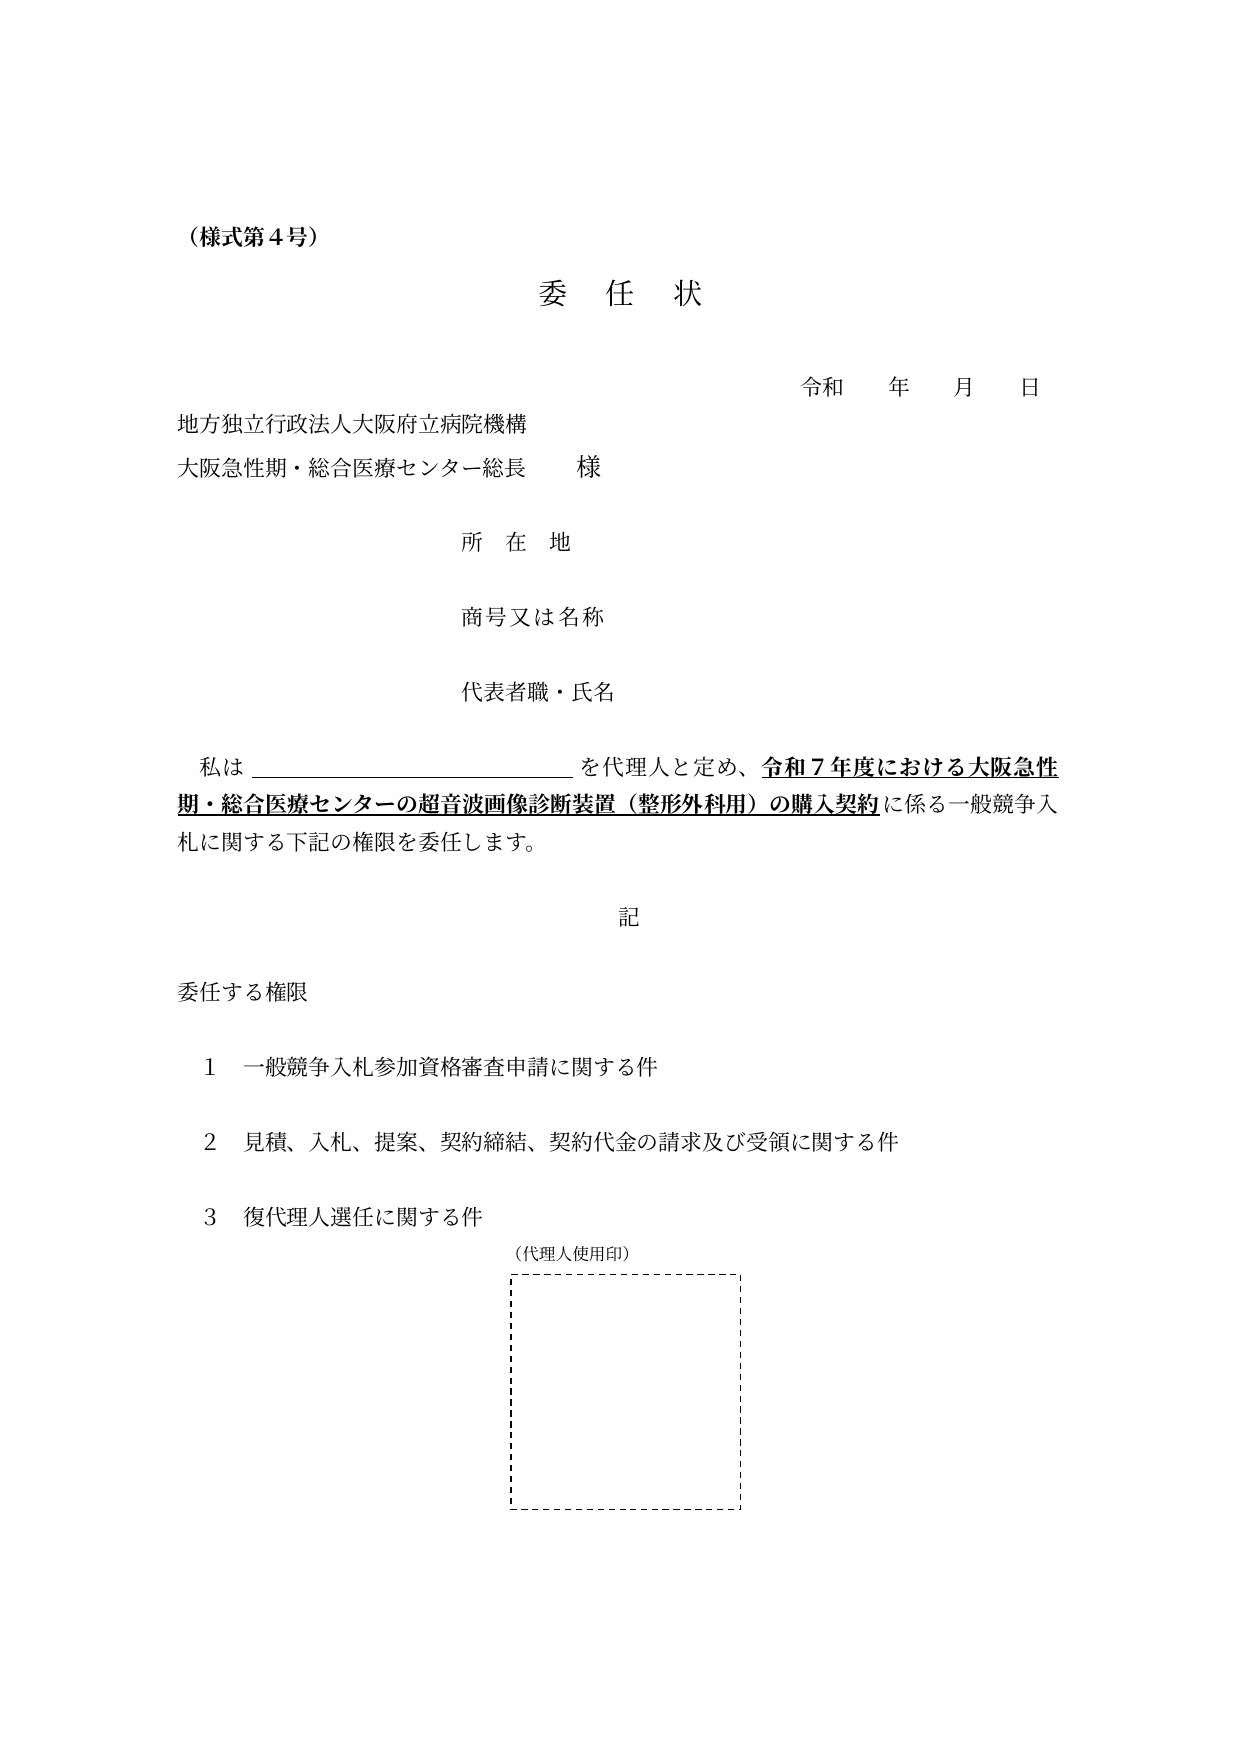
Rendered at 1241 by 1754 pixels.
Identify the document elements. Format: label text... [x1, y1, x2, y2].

text 大阪急性期・総合医療センター総長 様 [177, 447, 883, 484]
text （代理人使用印） [177, 1234, 1063, 1272]
text 委任状 [177, 254, 1063, 329]
text 商号又は名称 [462, 597, 1063, 634]
text 委任する権限 [177, 972, 1063, 1009]
text 代表者職・氏名 [462, 672, 1063, 709]
text 令和 年 月 日 [177, 367, 1041, 404]
text 私は を代理人と定め、令和７年度における大阪急性期・総合医療センターの超音波画像診断装置（整形外科用）の購入契約に係る一般競争入札に関する下記の権限を委任します。 [177, 747, 1059, 859]
text 所在地 [462, 522, 1063, 559]
text （様式第４号） [177, 217, 1038, 254]
text ２ 見積、入札、提案、契約締結、契約代金の請求及び受領に関する件 [177, 1122, 1063, 1159]
text １ 一般競争入札参加資格審査申請に関する件 [177, 1047, 1063, 1084]
text 記 [177, 897, 1059, 934]
text 地方独立行政法人大阪府立病院機構 [177, 404, 1063, 442]
text ３ 復代理人選任に関する件 [177, 1197, 1063, 1234]
